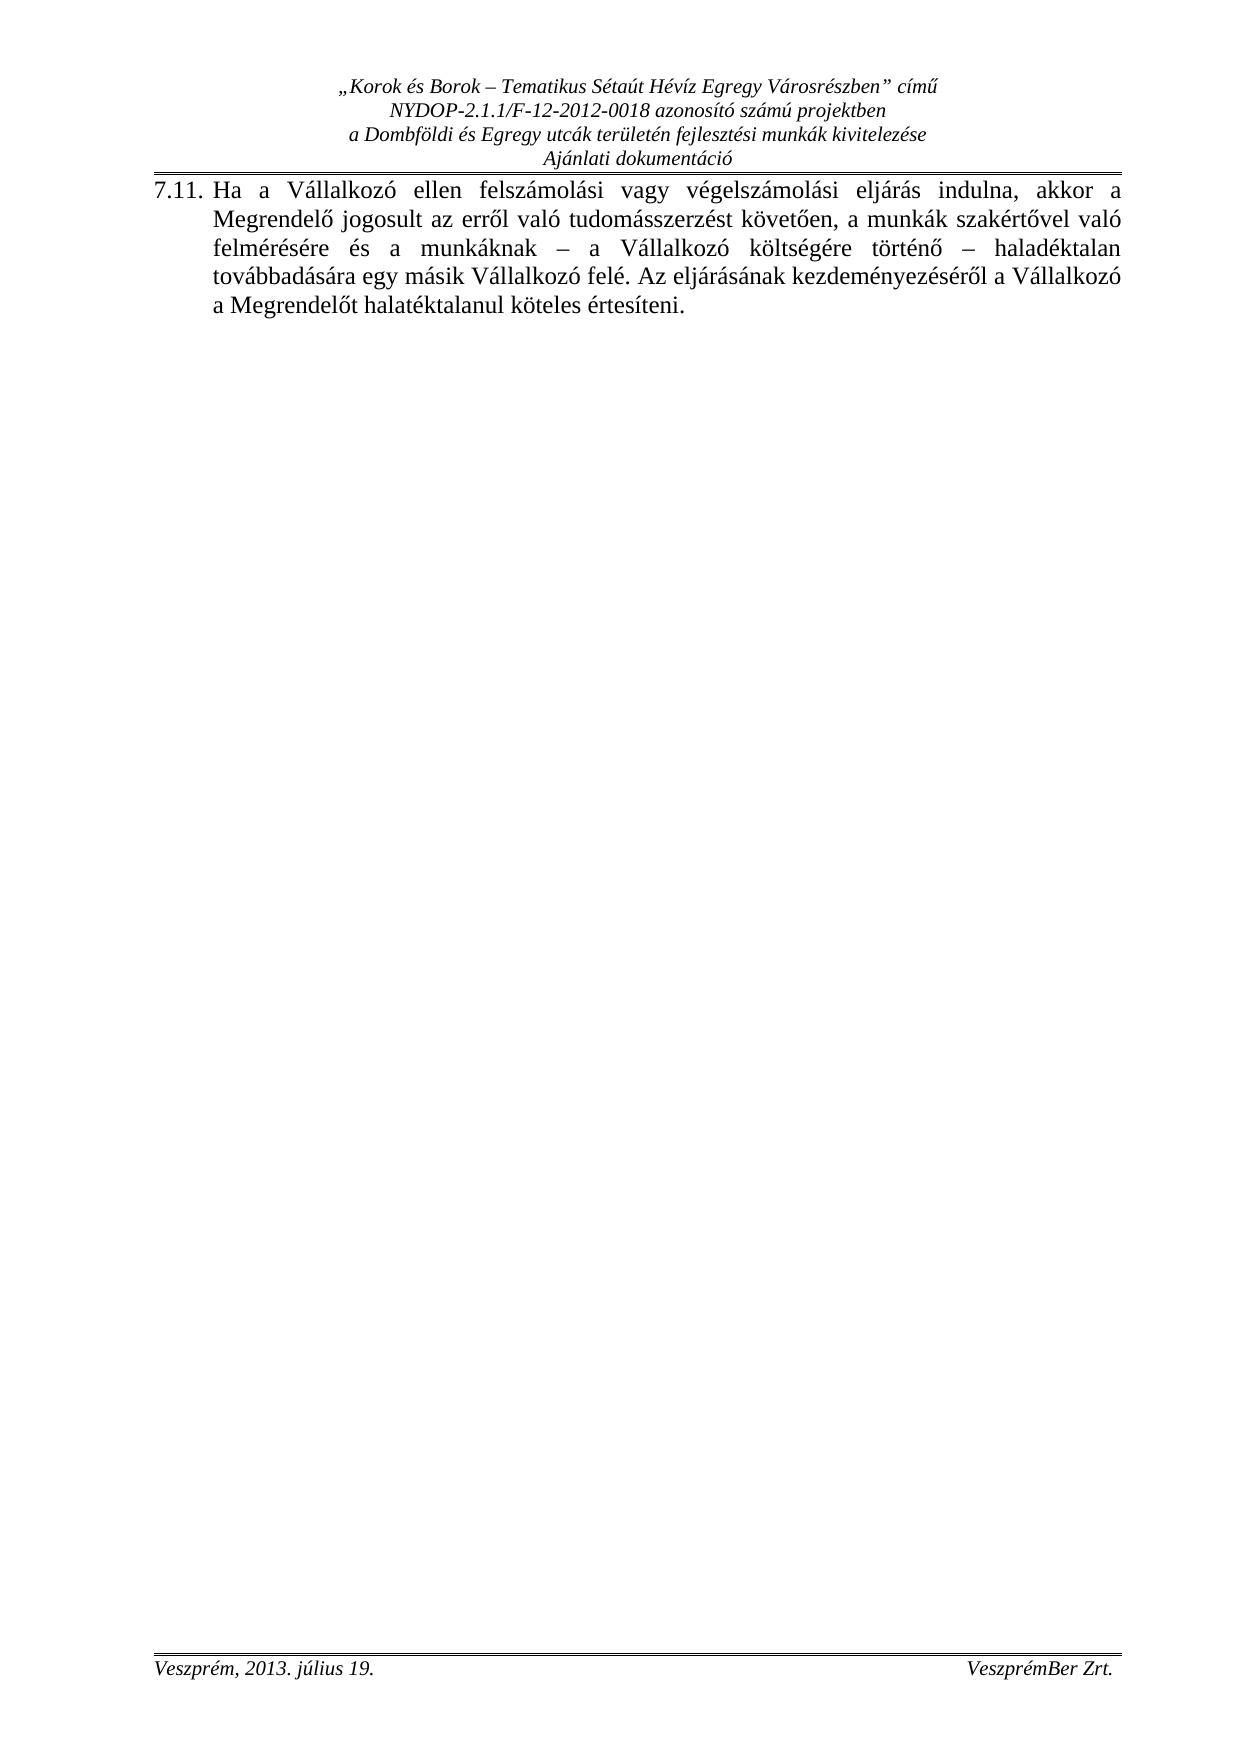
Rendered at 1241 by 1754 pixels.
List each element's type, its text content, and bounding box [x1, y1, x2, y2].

list Ha a Vállalkozó ellen felszámolási vagy végelszámolási eljárás indulna, akkor a Megrendelő jogosult az erről való tudomásszerzést követően, a munkák szakértővel való felmérésére és a munkáknak – a Vállalkozó költségére történő – haladéktalan továbbadására egy másik Vállalkozó felé. Az eljárásának kezdeményezéséről a Vállalkozó a Megrendelőt halatéktalanul köteles értesíteni. [153, 175, 1122, 319]
